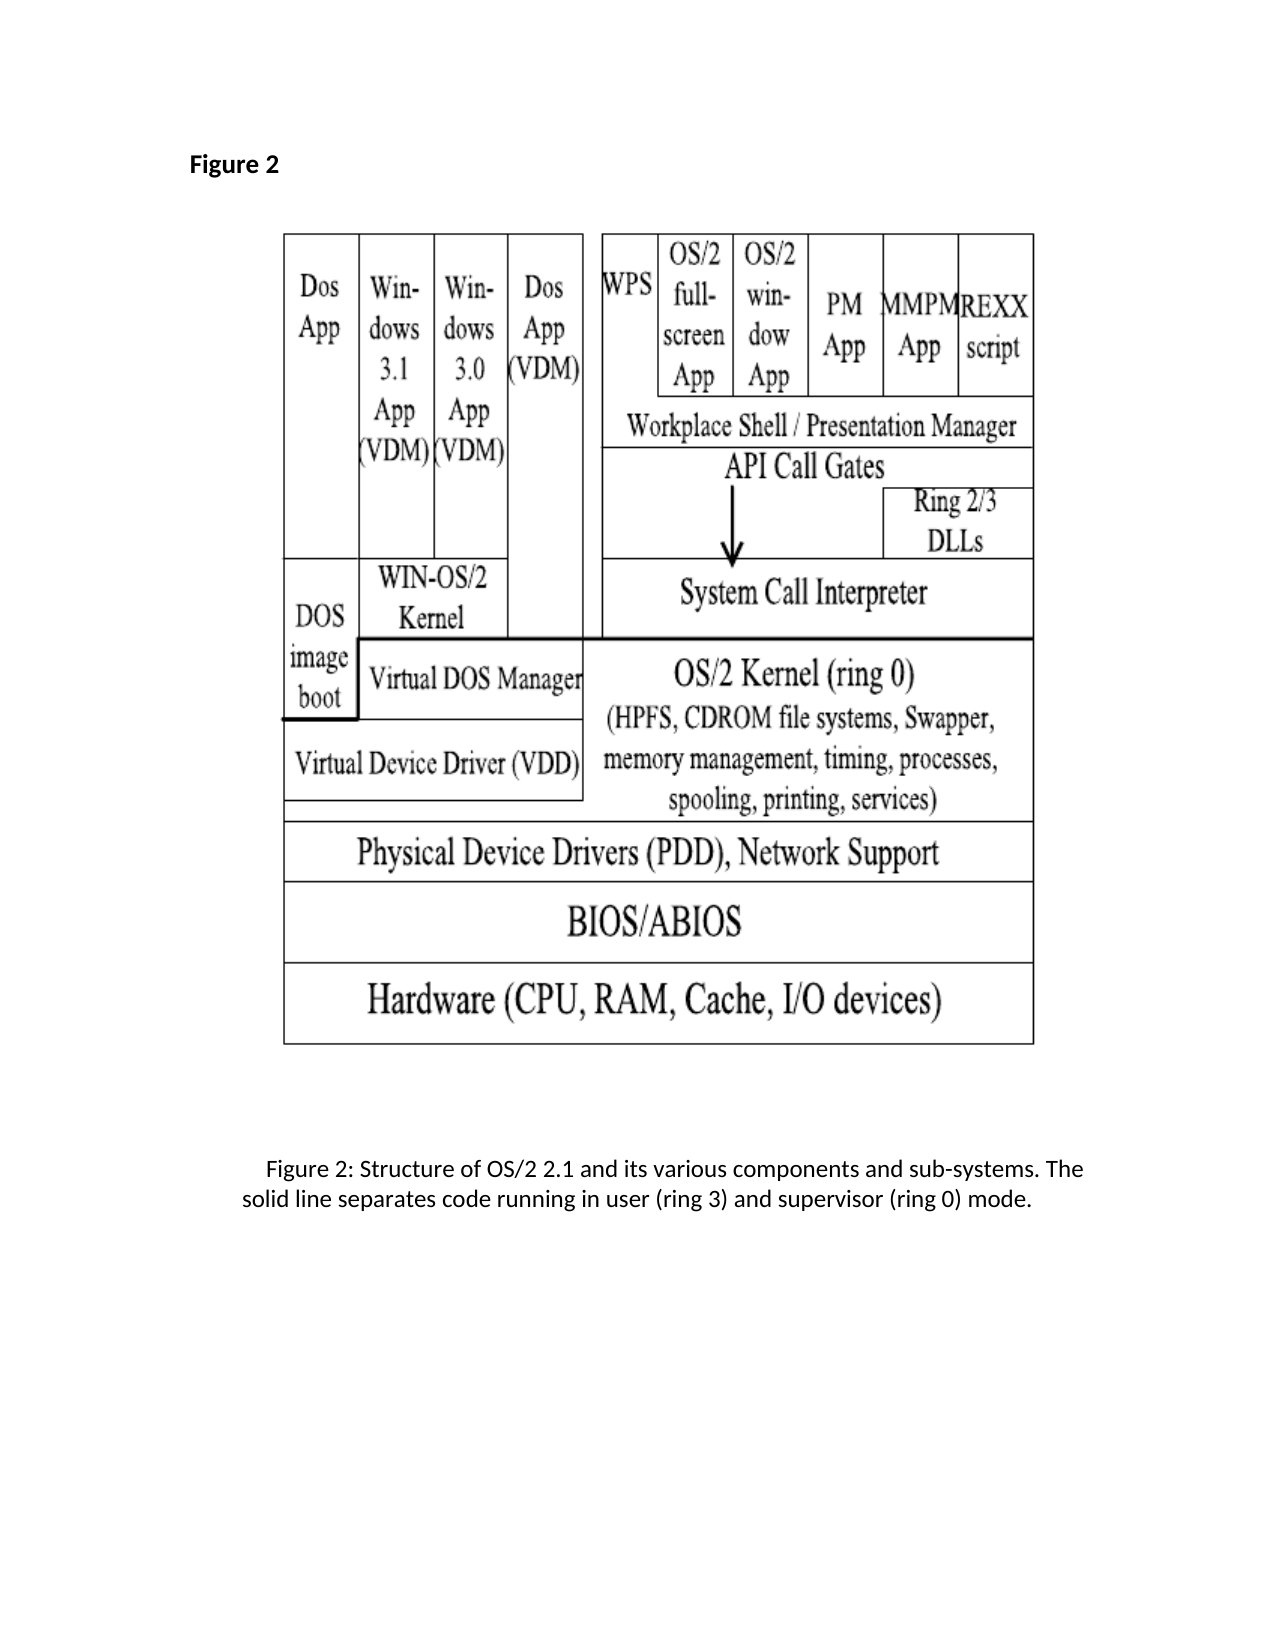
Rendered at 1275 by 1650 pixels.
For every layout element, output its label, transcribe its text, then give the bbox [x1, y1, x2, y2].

subtitle Figure 2 [177, 148, 1098, 181]
text Figure 2: Structure of OS/2 2.1 and its various components and sub-systems. The solid line separates code running in user (ring 3) and supervisor (ring 0) mode. [177, 1153, 1098, 1214]
picture [252, 205, 1069, 1075]
